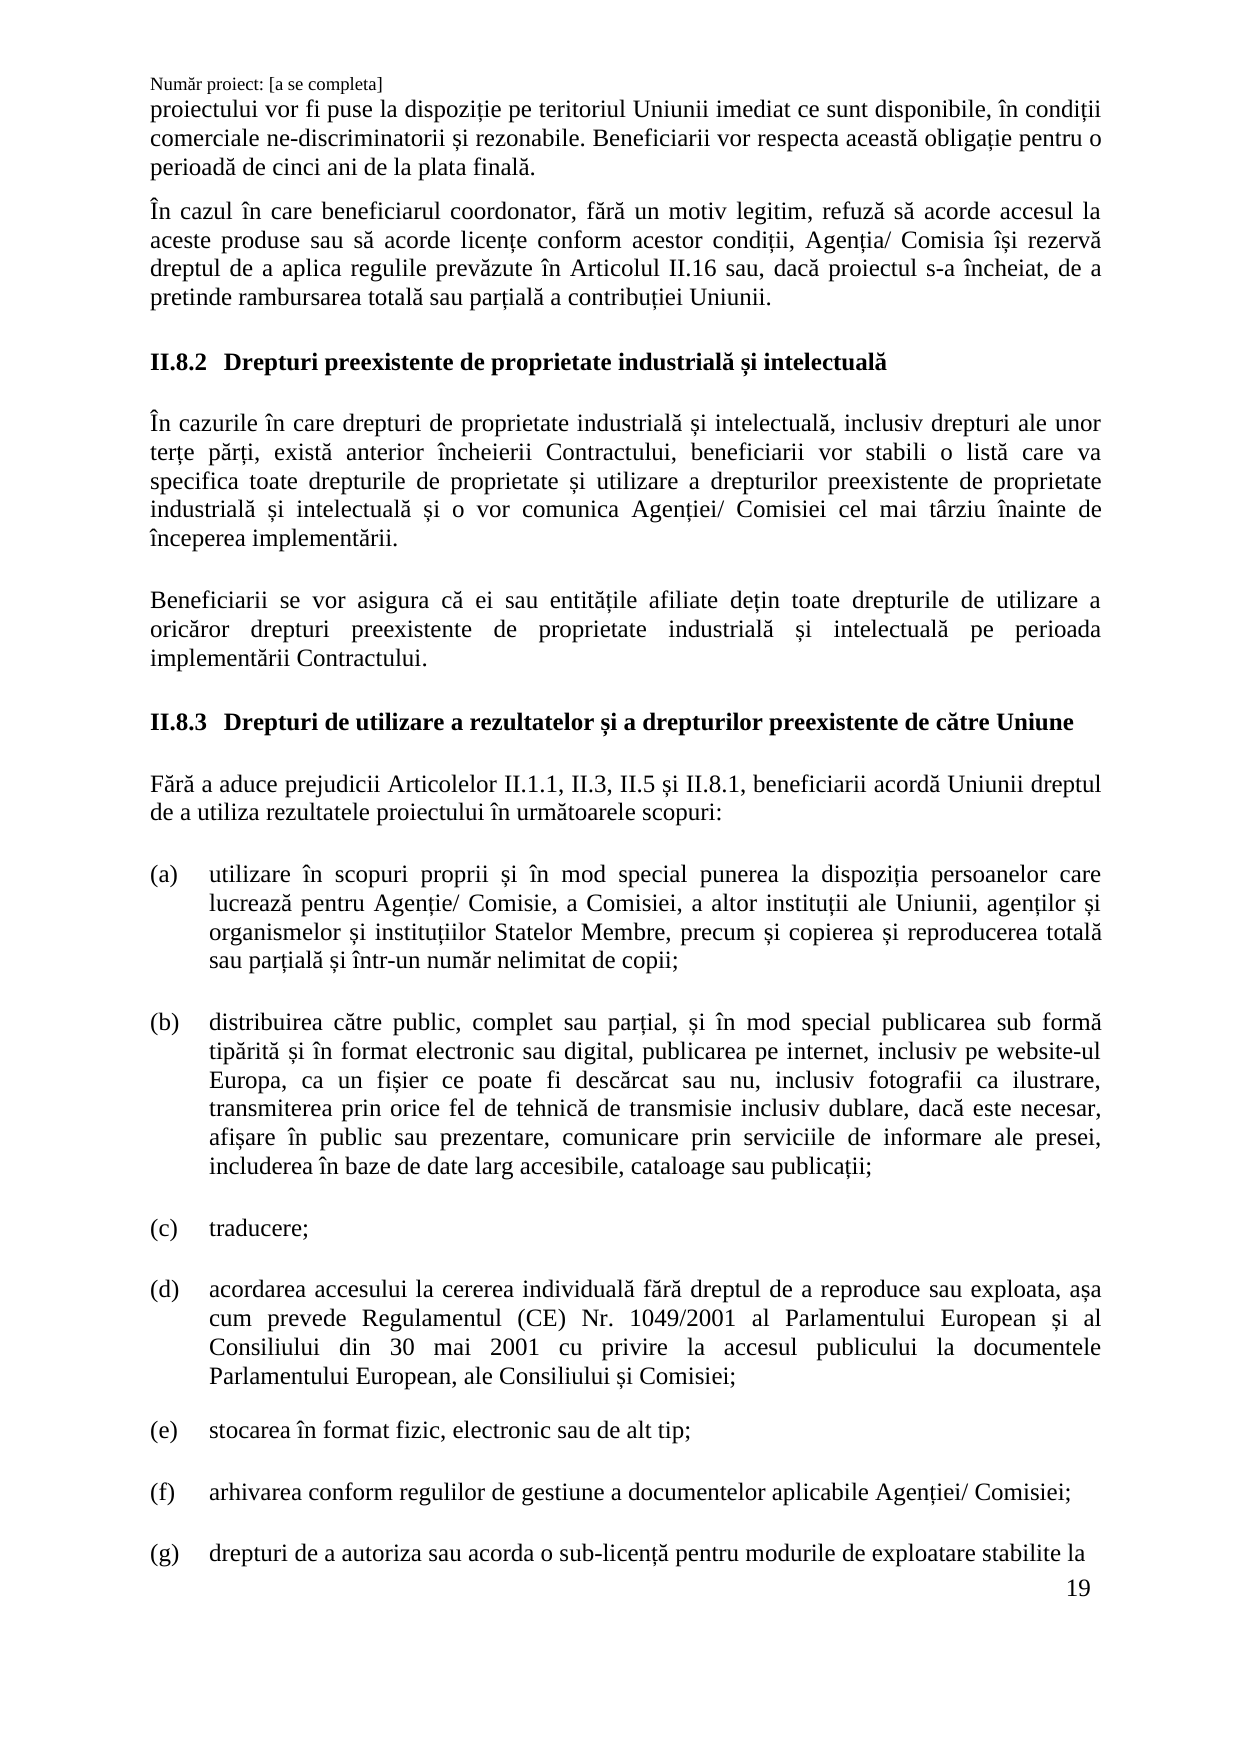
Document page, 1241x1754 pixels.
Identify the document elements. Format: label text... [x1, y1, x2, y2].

text În cazul în care beneficiarul coordonator, fără un motiv legitim, refuză să acorde accesul la aceste produse sau să acorde licențe conform acestor condiții, Agenția/ Comisia își rezervă dreptul de a aplica regulile prevăzute în Articolul II.16 sau, dacă proiectul s-a încheiat, de a pretinde rambursarea totală sau parțială a contribuției Uniunii. [150, 196, 1103, 311]
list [150, 1538, 1103, 1567]
list distribuirea către public, complet sau parțial, și în mod special publicarea sub formă tipărită și în format electronic sau digital, publicarea pe internet, inclusiv pe website-ul Europa, ca un fișier ce poate fi descărcat sau nu, inclusiv fotografii ca ilustrare, transmiterea prin orice fel de tehnică de transmisie inclusiv dublare, dacă este necesar, afișare în public sau prezentare, comunicare prin serviciile de informare ale presei, includerea în baze de date larg accesibile, cataloage sau publicații; [150, 1007, 1103, 1180]
text În cazurile în care drepturi de proprietate industrială și intelectuală, inclusiv drepturi ale unor terțe părți, există anterior încheierii Contractului, beneficiarii vor stabili o listă care va specifica toate drepturile de proprietate și utilizare a drepturilor preexistente de proprietate industrială și intelectuală și o vor comunica Agenției/ Comisiei cel mai târziu înainte de începerea implementării. [150, 408, 1103, 552]
list utilizare în scopuri proprii și în mod special punerea la dispoziția persoanelor care lucrează pentru Agenție/ Comisie, a Comisiei, a altor instituții ale Uniunii, agenților și organismelor și instituțiilor Statelor Membre, precum și copierea și reproducerea totală sau parțială și într-un număr nelimitat de copii; [150, 859, 1103, 974]
list traducere; [150, 1213, 1103, 1242]
text Fără a aduce prejudicii Articolelor II.1.1, II.3, II.5 și II.8.1, beneficiarii acordă Uniunii dreptul de a utiliza rezultatele proiectului în următoarele scopuri: [150, 769, 1103, 826]
subtitle Drepturi de utilizare a rezultatelor și a drepturilor preexistente de către Uniune [150, 707, 1103, 736]
text Beneficiarii se vor asigura că ei sau entitățile afiliate dețin toate drepturile de utilizare a oricăror drepturi preexistente de proprietate industrială și intelectuală pe perioada implementării Contractului. [150, 585, 1103, 671]
list arhivarea conform regulilor de gestiune a documentelor aplicabile Agenției/ Comisiei; [150, 1477, 1103, 1506]
subtitle Drepturi preexistente de proprietate industrială și intelectuală [150, 347, 1103, 375]
list stocarea în format fizic, electronic sau de alt tip; [150, 1415, 1103, 1444]
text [150, 94, 1103, 181]
list acordarea accesului la cererea individuală fără dreptul de a reproduce sau exploata, așa cum prevede Regulamentul (CE) Nr. 1049/2001 al Parlamentului European și al Consiliului din 30 mai 2001 cu privire la accesul publicului la documentele Parlamentului European, ale Consiliului și Comisiei; [150, 1274, 1103, 1389]
